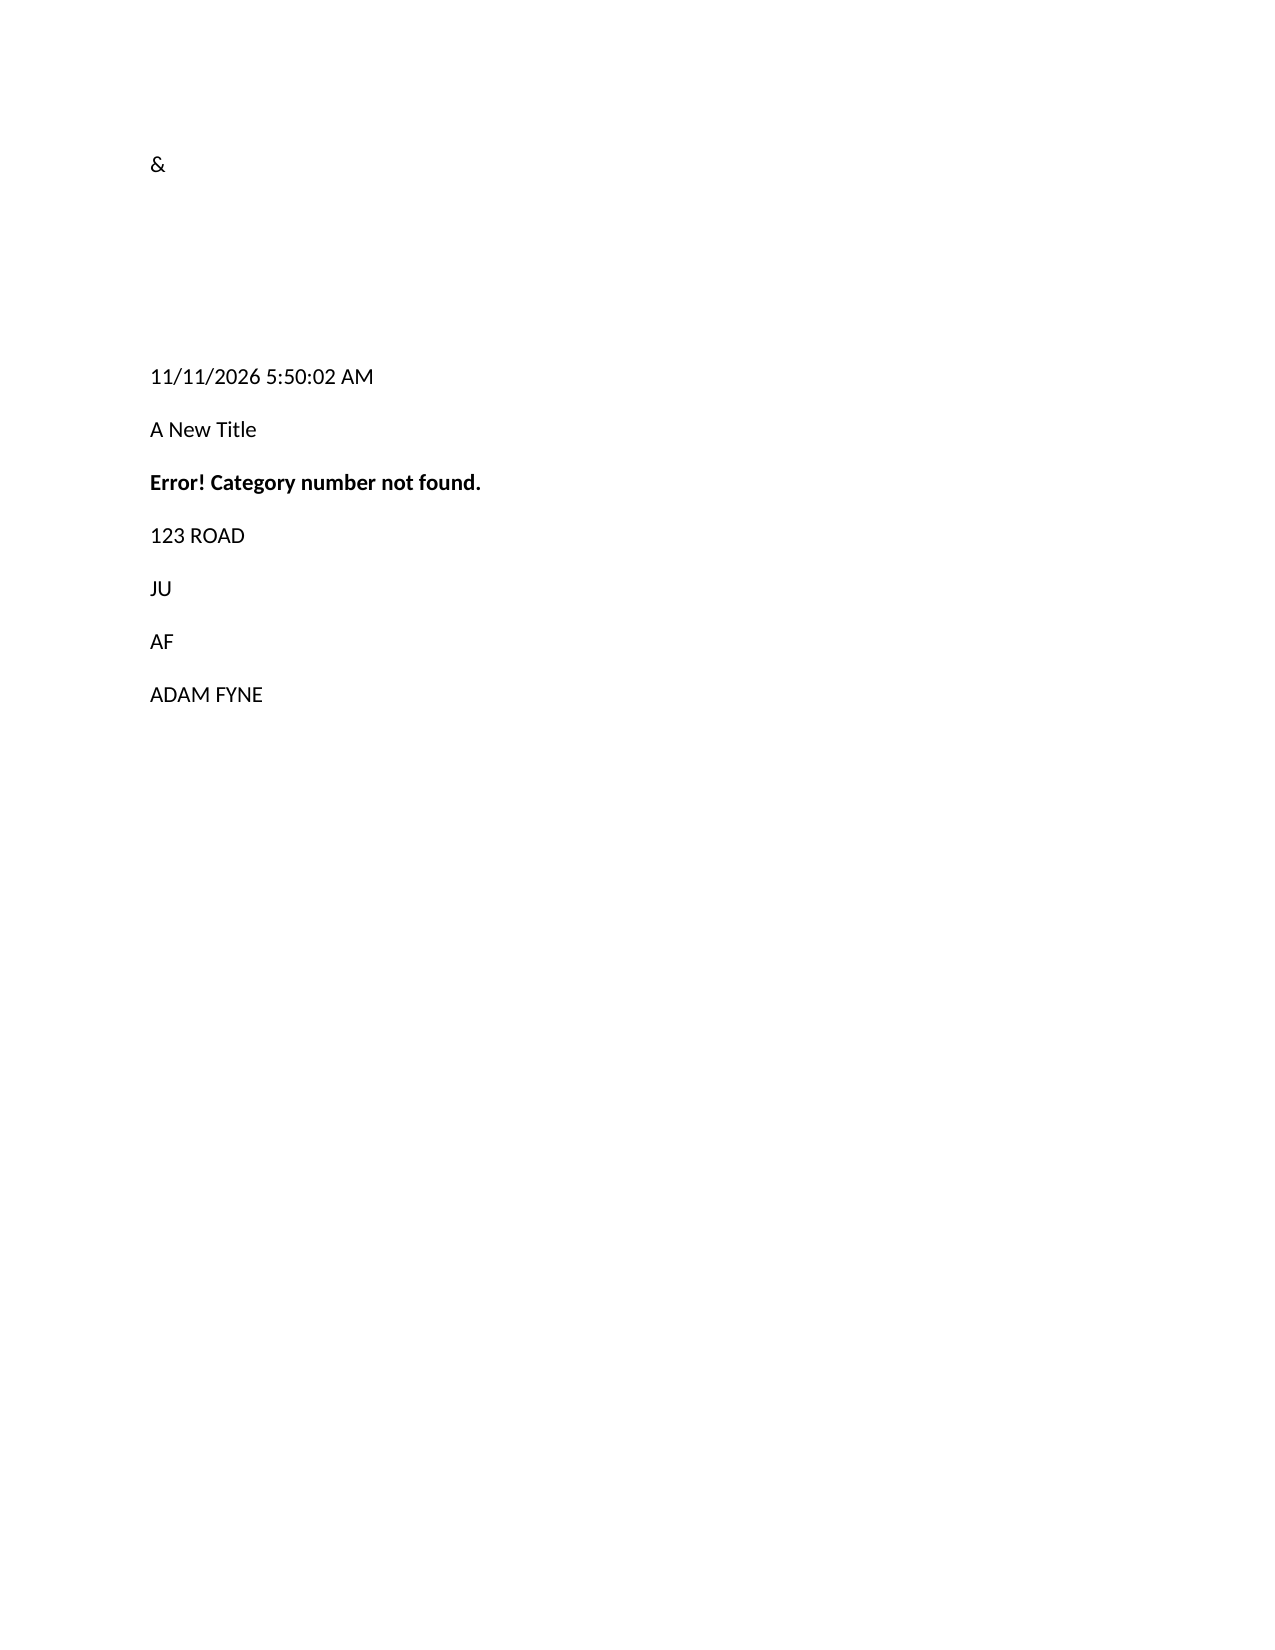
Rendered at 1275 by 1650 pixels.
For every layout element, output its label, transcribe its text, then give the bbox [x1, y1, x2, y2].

text JU [150, 574, 1125, 602]
text 123 ROAD [150, 521, 1125, 549]
text Error! Category number not found. [150, 468, 1125, 496]
text A New Title [150, 415, 1125, 443]
text 13/01/2025 10:05:07 AM [150, 362, 1125, 390]
text ADAM FYNE [150, 680, 1125, 708]
text AF [150, 627, 1125, 655]
